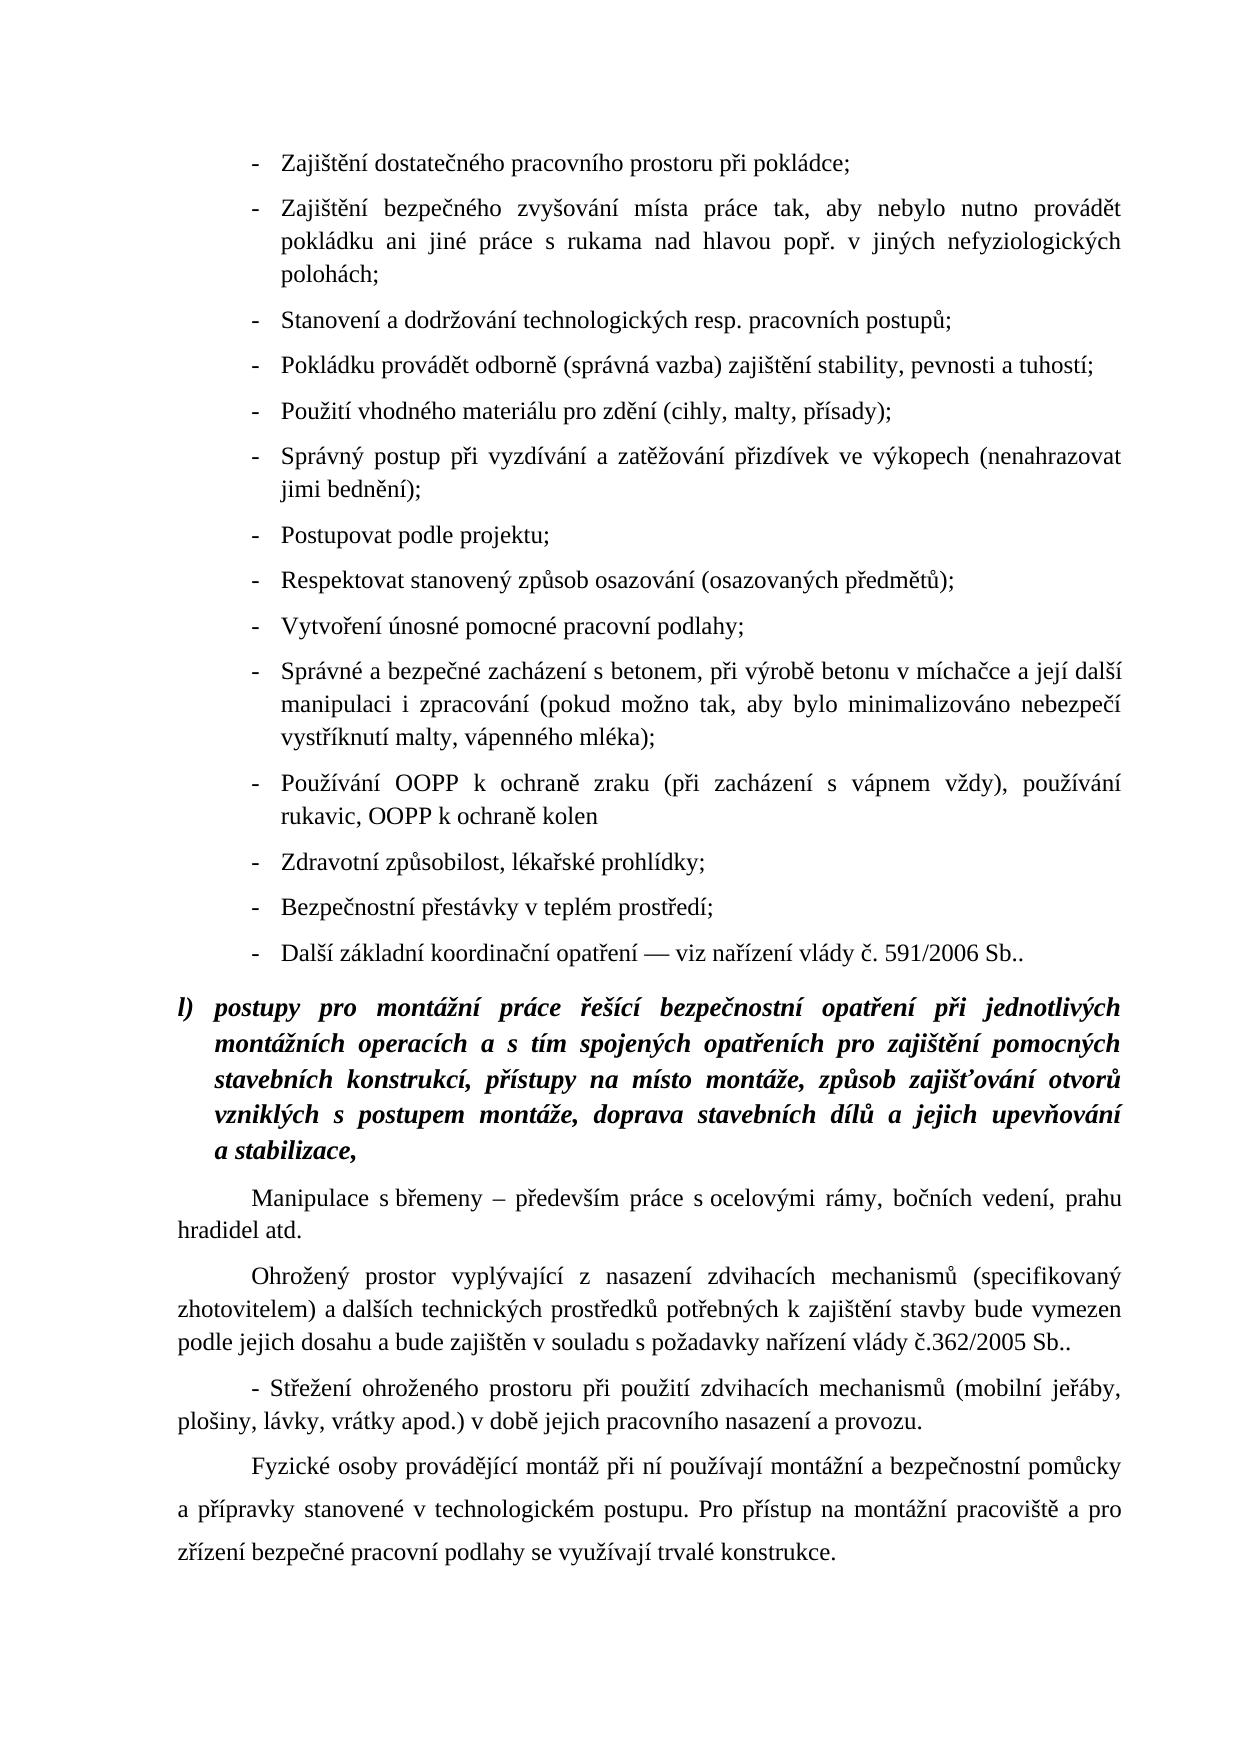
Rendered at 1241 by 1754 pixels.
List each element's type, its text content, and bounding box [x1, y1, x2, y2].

text Ohrožený prostor vyplývající z nasazení zdvihacích mechanismů (specifikovaný zhotovitelem) a dalších technických prostředků potřebných k zajištění stavby bude vymezen podle jejich dosahu a bude zajištěn v souladu s požadavky nařízení vlády č.362/2005 Sb.. [177, 1261, 1122, 1356]
text - Další základní koordinační opatření — viz nařízení vlády č. 591/2006 Sb.. [251, 938, 1122, 966]
text Fyzické osoby provádějící montáž při ní používají montážní a bezpečnostní pomůcky a přípravky stanovené v technologickém postupu. Pro přístup na montážní pracoviště a pro zřízení bezpečné pracovní podlahy se využívají trvalé konstrukce. [177, 1451, 1122, 1566]
text - Pokládku provádět odborně (správná vazba) zajištění stability, pevnosti a tuhostí; [251, 350, 1122, 379]
text - Střežení ohroženého prostoru při použití zdvihacích mechanismů (mobilní jeřáby, plošiny, lávky, vrátky apod.) v době jejich pracovního nasazení a provozu. [177, 1373, 1122, 1434]
text - Zdravotní způsobilost, lékařské prohlídky; [251, 847, 1122, 875]
text - Používání OOPP k ochraně zraku (při zacházení s vápnem vždy), používání rukavic, OOPP k ochraně kolen [251, 768, 1122, 830]
text - Správný postup při vyzdívání a zatěžování přizdívek ve výkopech (nenahrazovat jimi bednění); [251, 441, 1122, 503]
text - Použití vhodného materiálu pro zdění (cihly, malty, přísady); [251, 396, 1122, 424]
text - Vytvoření únosné pomocné pracovní podlahy; [251, 611, 1122, 640]
text - Postupovat podle projektu; [251, 520, 1122, 549]
text - Zajištění bezpečného zvyšování místa práce tak, aby nebylo nutno provádět pokládku ani jiné práce s rukama nad hlavou popř. v jiných nefyziologických polohách; [251, 193, 1122, 288]
subtitle postupy pro montážní práce řešící bezpečnostní opatření při jednotlivých montážních operacích a s tím spojených opatřeních pro zajištění pomocných stavebních konstrukcí, přístupy na místo montáže, způsob zajišťování otvorů vzniklých s postupem montáže, doprava stavebních dílů a jejich upevňování a stabilizace, [177, 991, 1122, 1166]
text - Stanovení a dodržování technologických resp. pracovních postupů; [251, 305, 1122, 333]
text - Správné a bezpečné zacházení s betonem, při výrobě betonu v míchačce a její další manipulaci i zpracování (pokud možno tak, aby bylo minimalizováno nebezpečí vystříknutí malty, vápenného mléka); [251, 656, 1122, 751]
text Manipulace s břemeny – především práce s ocelovými rámy, bočních vedení, prahu hradidel atd. [177, 1183, 1122, 1244]
text - Bezpečnostní přestávky v teplém prostředí; [251, 892, 1122, 921]
text - Zajištění dostatečného pracovního prostoru při pokládce; [251, 148, 1122, 176]
text - Respektovat stanovený způsob osazování (osazovaných předmětů); [251, 565, 1122, 594]
